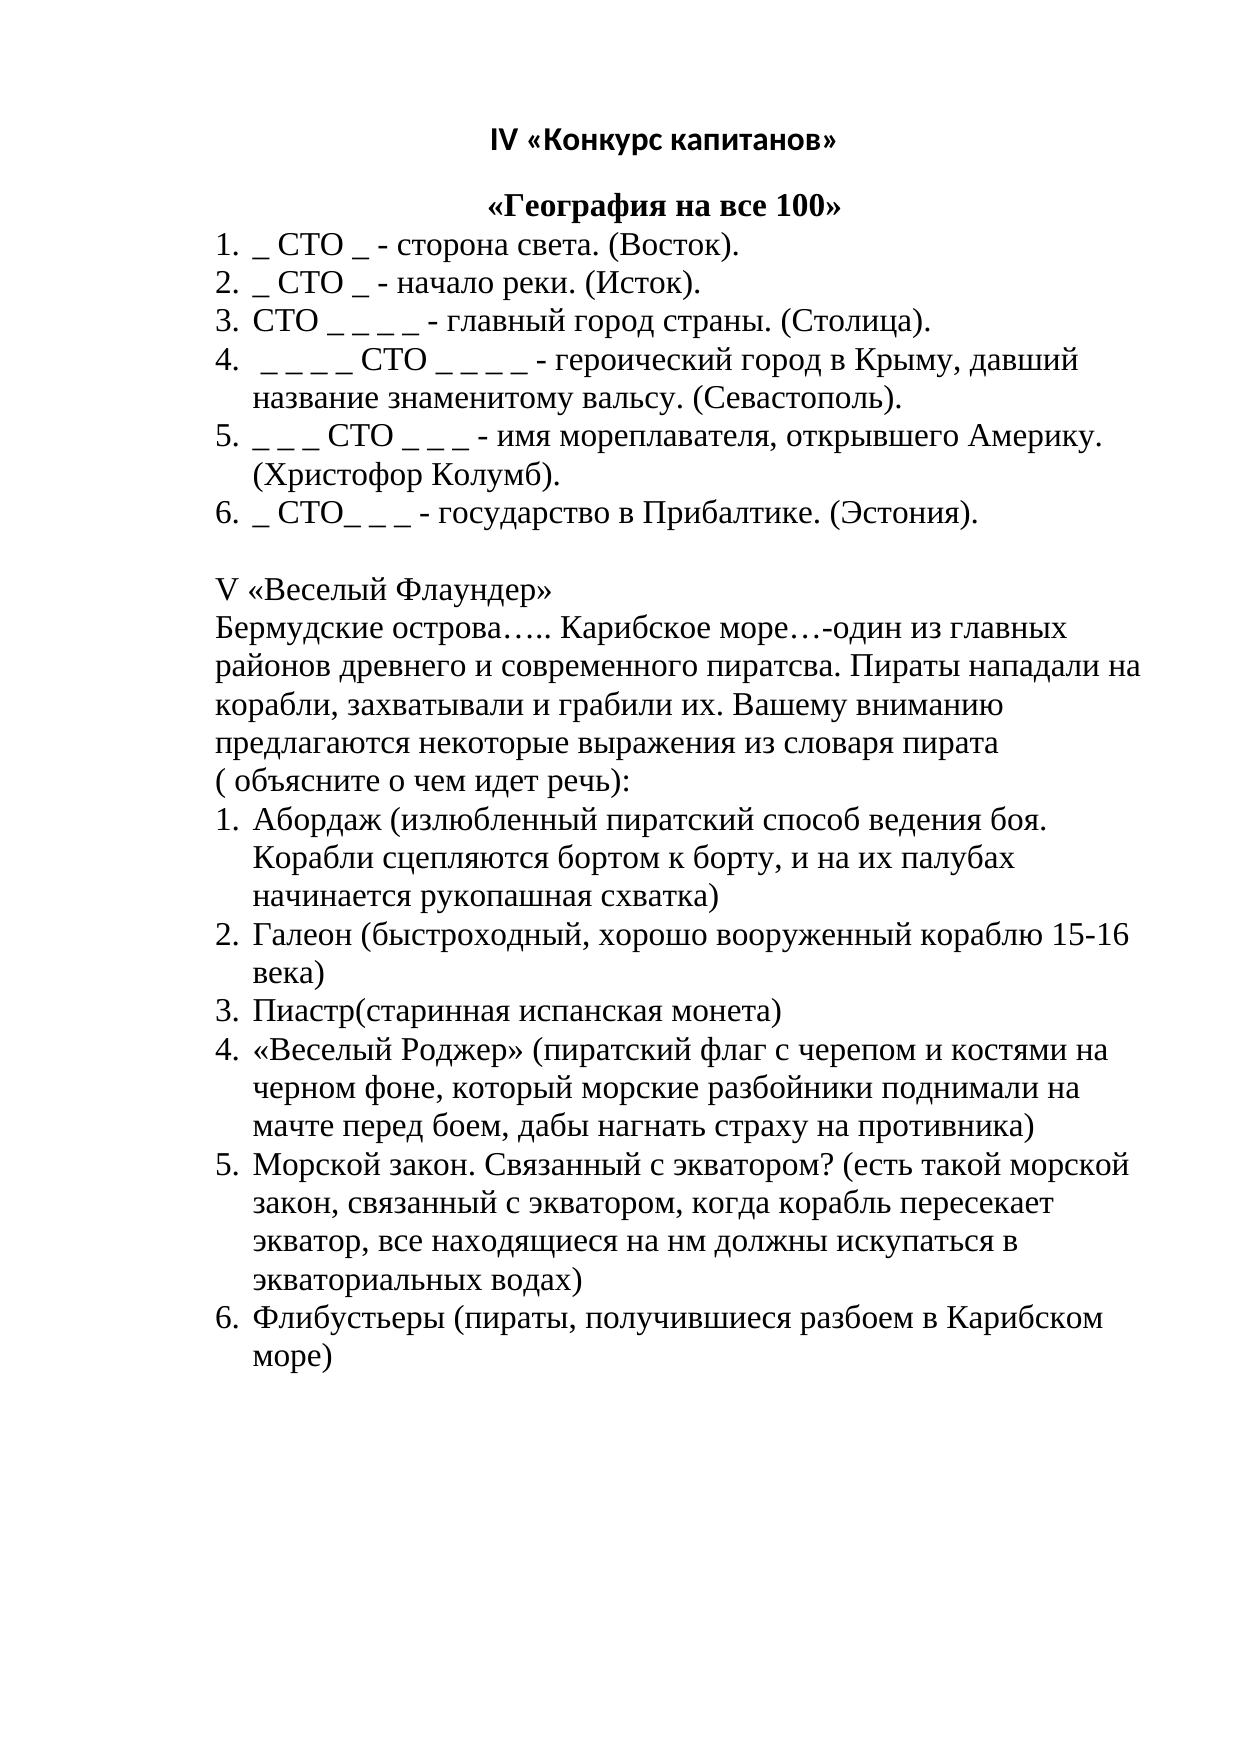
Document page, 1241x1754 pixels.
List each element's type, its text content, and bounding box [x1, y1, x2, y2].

list _ СТО_ _ _ - государство в Прибалтике. (Эстония). [215, 492, 1152, 531]
list «Веселый Роджер» (пиратский флаг с черепом и костями на черном фоне, который морские разбойники поднимали на мачте перед боем, дабы нагнать страху на противника) [215, 1029, 1152, 1144]
list СТО _ _ _ _ - главный город страны. (Столица). [215, 301, 1152, 339]
list Морской закон. Связанный с экватором? (есть такой морской закон, связанный с экватором, когда корабль пересекает экватор, все находящиеся на нм должны искупаться в экваториальных водах) [215, 1144, 1152, 1297]
list _ _ _ _ СТО _ _ _ _ - героический город в Крыму, давший название знаменитому вальсу. (Севастополь). [215, 339, 1152, 416]
list Флибустьеры (пираты, получившиеся разбоем в Карибском море) [215, 1297, 1152, 1374]
list _ СТО _ - начало реки. (Исток). [215, 262, 1152, 301]
list Абордаж (излюбленный пиратский способ ведения боя. Корабли сцепляются бортом к борту, и на их палубах начинается рукопашная схватка) [215, 799, 1152, 914]
text IV «Конкурс капитанов» [177, 118, 1152, 159]
list Пиастр(старинная испанская монета) [215, 991, 1152, 1029]
text V «Веселый Флаундер» [215, 569, 1152, 607]
text «География на все 100» [177, 186, 1152, 224]
list Галеон (быстроходный, хорошо вооруженный кораблю 15-16 века) [215, 914, 1152, 991]
text Бермудские острова….. Карибское море…-один из главных районов древнего и современного пиратсва. Пираты нападали на корабли, захватывали и грабили их. Вашему вниманию предлагаются некоторые выражения из словаря пирата ( объясните о чем идет речь): [215, 607, 1152, 799]
list _ СТО _ - сторона света. (Восток). [215, 224, 1152, 262]
list _ _ _ СТО _ _ _ - имя мореплавателя, открывшего Америку. (Христофор Колумб). [215, 416, 1152, 492]
